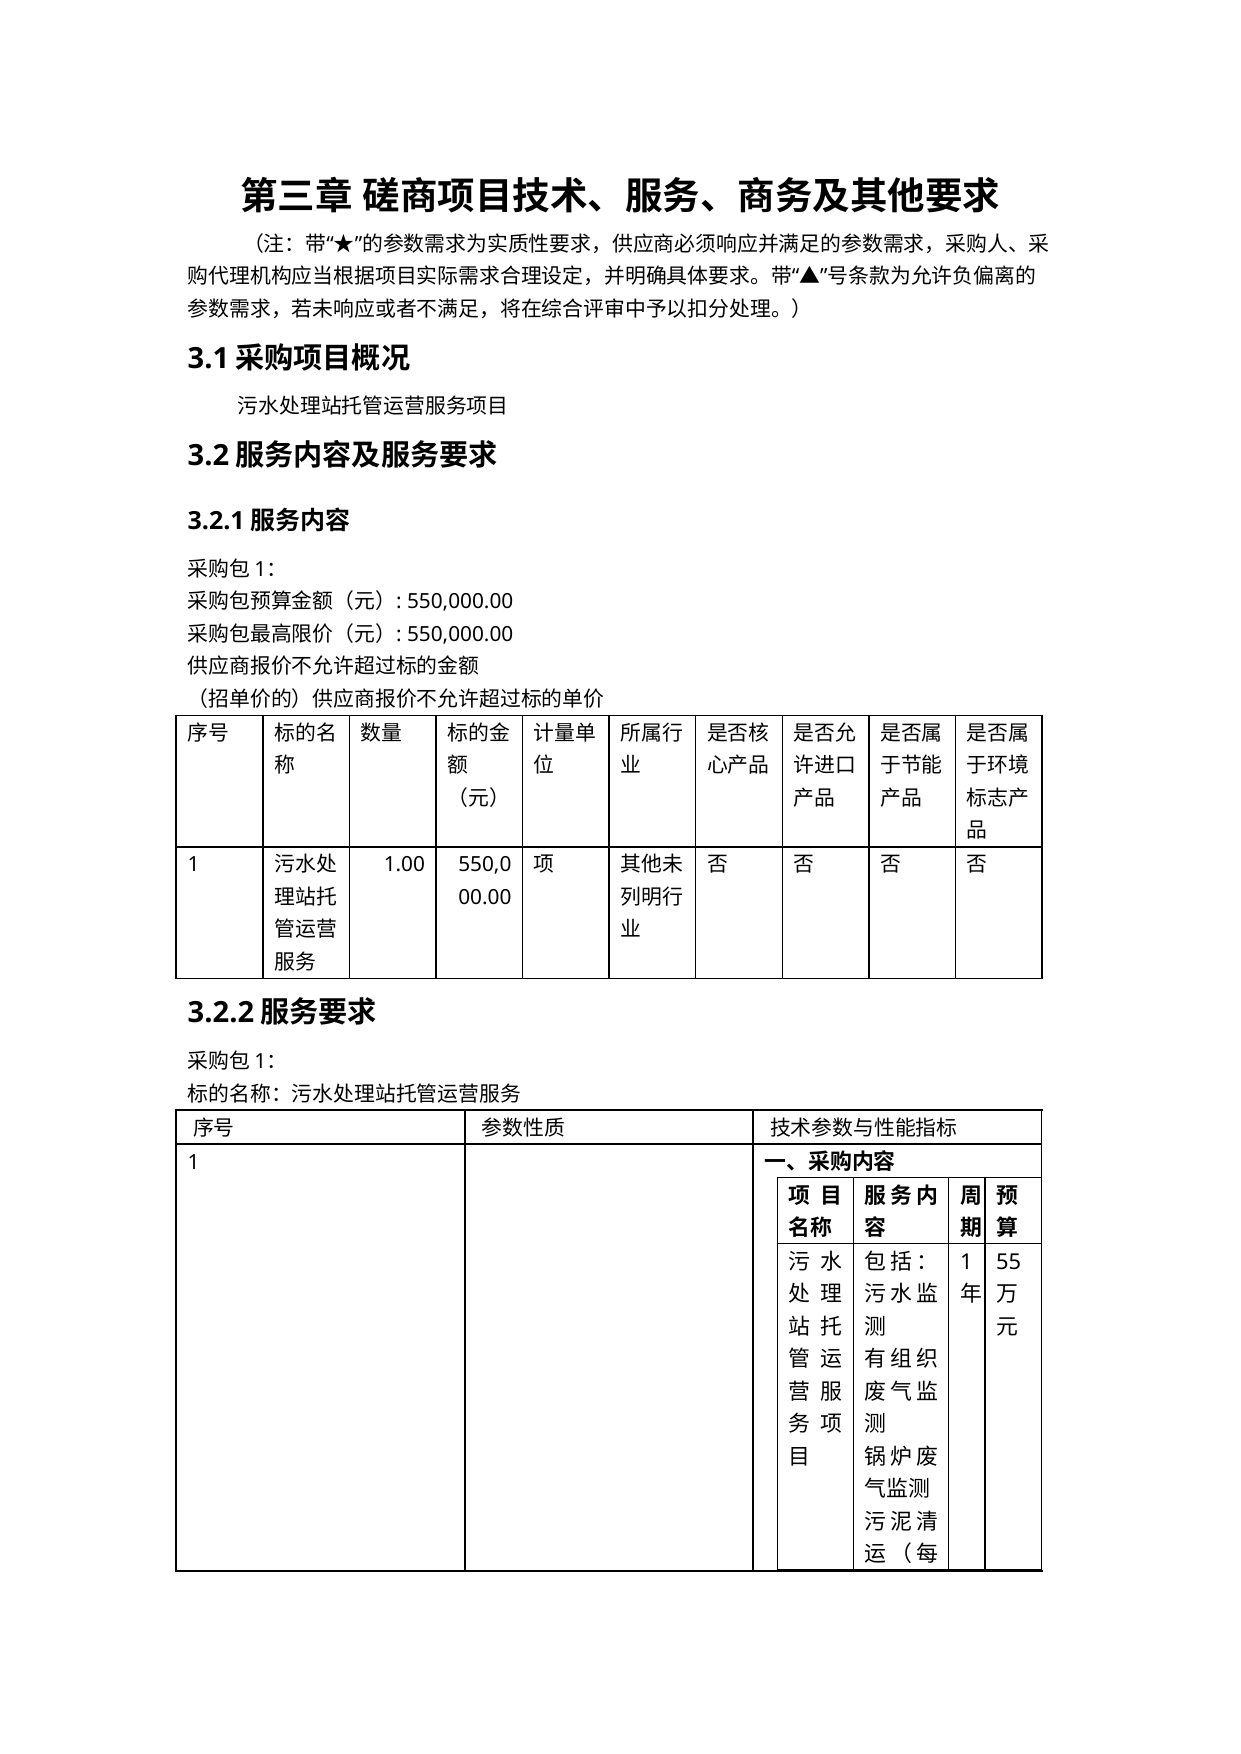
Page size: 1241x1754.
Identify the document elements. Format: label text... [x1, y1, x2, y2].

table_cell 污水处理站托管运营服务 [264, 848, 349, 978]
table_header 是否核心产品 [696, 716, 782, 846]
table_header 所属行业 [610, 716, 695, 846]
table_header 是否允许进口产品 [783, 716, 868, 846]
table_cell 1.00 [350, 848, 435, 978]
table_header 计量单位 [523, 716, 608, 846]
text 标的名称：污水处理站托管运营服务 [187, 1077, 1053, 1109]
table_cell 550,000.00 [437, 848, 522, 978]
table_header 标的金额 （元） [437, 716, 522, 846]
text 3.2.2服务要求 [187, 979, 1053, 1044]
text 采购包最高限价（元）: 550,000.00 [187, 617, 1053, 649]
table_header 技术参数与性能指标 [754, 1111, 1041, 1143]
text 采购包1： [187, 1044, 1053, 1077]
table_cell 否 [696, 848, 782, 978]
text （招单价的）供应商报价不允许超过标的单价 [187, 682, 1053, 714]
text （注：带“★”的参数需求为实质性要求，供应商必须响应并满足的参数需求，采购人、采购代理机构应当根据项目实际需求合理设定，并明确具体要求。带“▲”号条款为允许负偏离的参数需求，若未响应或者不满足，将在综合评审中予以扣分处理。） [187, 227, 1053, 324]
table_cell 其他未列明行业 [610, 848, 695, 978]
table_cell 1 [177, 848, 262, 978]
table_header 数量 [350, 716, 435, 846]
table_cell 否 [783, 848, 868, 978]
table_cell 否 [956, 848, 1041, 978]
text 污水处理站托管运营服务项目 [187, 389, 1053, 422]
text 第三章 磋商项目技术、服务、商务及其他要求 [187, 162, 1053, 227]
table_cell 1 [177, 1145, 464, 1570]
table_header 参数性质 [466, 1111, 752, 1143]
table_header 序号 [177, 1111, 464, 1143]
table_header 标的名称 [264, 716, 349, 846]
table_header 是否属于节能产品 [870, 716, 955, 846]
text 3.1采购项目概况 [187, 324, 1053, 389]
table_header 是否属于环境标志产品 [956, 716, 1041, 846]
table_cell [466, 1145, 752, 1570]
table_cell 项 [523, 848, 608, 978]
table_cell 否 [870, 848, 955, 978]
text 3.2服务内容及服务要求 [187, 422, 1053, 487]
text 3.2.1服务内容 [187, 487, 1053, 552]
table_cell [754, 1145, 1041, 1570]
text 采购包1： [187, 552, 1053, 584]
table_header 序号 [177, 716, 262, 846]
text 供应商报价不允许超过标的金额 [187, 649, 1053, 682]
text 采购包预算金额（元）: 550,000.00 [187, 584, 1053, 617]
